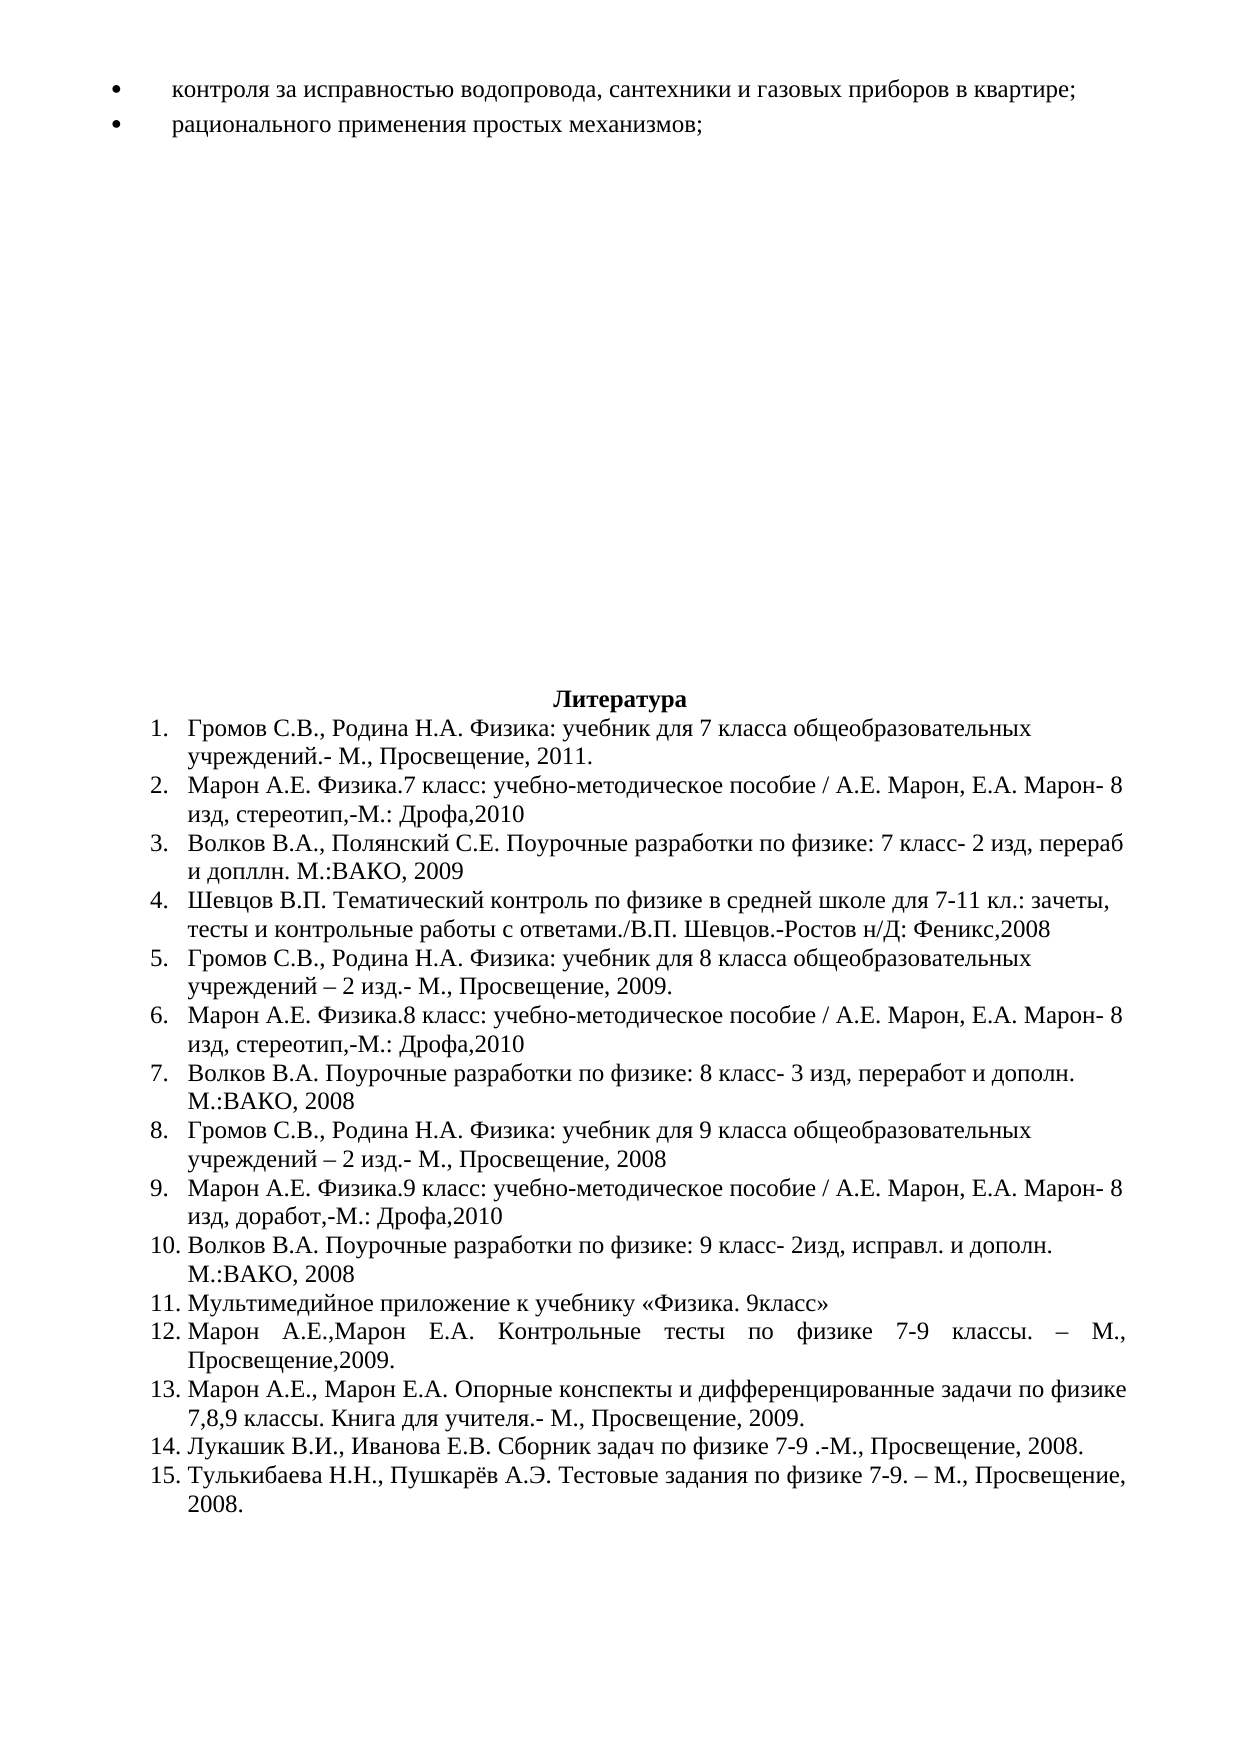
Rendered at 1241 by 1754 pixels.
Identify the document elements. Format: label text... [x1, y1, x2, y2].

list Волков В.А. Поурочные разработки по физике: 8 класс- 3 изд, переработ и дополн. М.:ВАКО, 2008 [150, 1058, 1128, 1115]
list Лукашик В.И., Иванова Е.В. Сборник задач по физике 7-9 .-М., Просвещение, 2008. [150, 1431, 1128, 1460]
list Шевцов В.П. Тематический контроль по физике в средней школе для 7-11 кл.: зачеты, тесты и контрольные работы с ответами./В.П. Шевцов.-Ростов н/Д: Феникс,2008 [150, 885, 1128, 943]
list Громов С.В., Родина Н.А. Физика: учебник для 8 класса общеобразовательных учреждений – 2 изд.- М., Просвещение, 2009. [150, 943, 1128, 1000]
list Громов С.В., Родина Н.А. Физика: учебник для 7 класса общеобразовательных учреждений.- М., Просвещение, 2011. [150, 713, 1128, 770]
list Мультимедийное приложение к учебнику «Физика. 9класс» [150, 1288, 1128, 1316]
list рационального применения простых механизмов; [112, 109, 1128, 138]
list контроля за исправностью водопровода, сантехники и газовых приборов в квартире; [112, 74, 1128, 103]
text Литература [112, 684, 1128, 713]
list Марон А.Е. Физика.8 класс: учебно-методическое пособие / А.Е. Марон, Е.А. Марон- 8 изд, стереотип,-М.: Дрофа,2010 [150, 1000, 1128, 1058]
list Марон А.Е.,Марон Е.А. Контрольные тесты по физике 7-9 классы. – М., Просвещение,2009. [150, 1316, 1128, 1374]
list Волков В.А., Полянский С.Е. Поурочные разработки по физике: 7 класс- 2 изд, перераб и допллн. М.:ВАКО, 2009 [150, 828, 1128, 885]
list Волков В.А. Поурочные разработки по физике: 9 класс- 2изд, исправл. и дополн. М.:ВАКО, 2008 [150, 1230, 1128, 1288]
list Марон А.Е., Марон Е.А. Опорные конспекты и дифференцированные задачи по физике 7,8,9 классы. Книга для учителя.- М., Просвещение, 2009. [150, 1374, 1128, 1431]
list Тулькибаева Н.Н., Пушкарёв А.Э. Тестовые задания по физике 7-9. – М., Просвещение, 2008. [150, 1460, 1128, 1518]
list Громов С.В., Родина Н.А. Физика: учебник для 9 класса общеобразовательных учреждений – 2 изд.- М., Просвещение, 2008 [150, 1115, 1128, 1173]
list Марон А.Е. Физика.7 класс: учебно-методическое пособие / А.Е. Марон, Е.А. Марон- 8 изд, стереотип,-М.: Дрофа,2010 [150, 770, 1128, 828]
list Марон А.Е. Физика.9 класс: учебно-методическое пособие / А.Е. Марон, Е.А. Марон- 8 изд, доработ,-М.: Дрофа,2010 [150, 1173, 1128, 1230]
